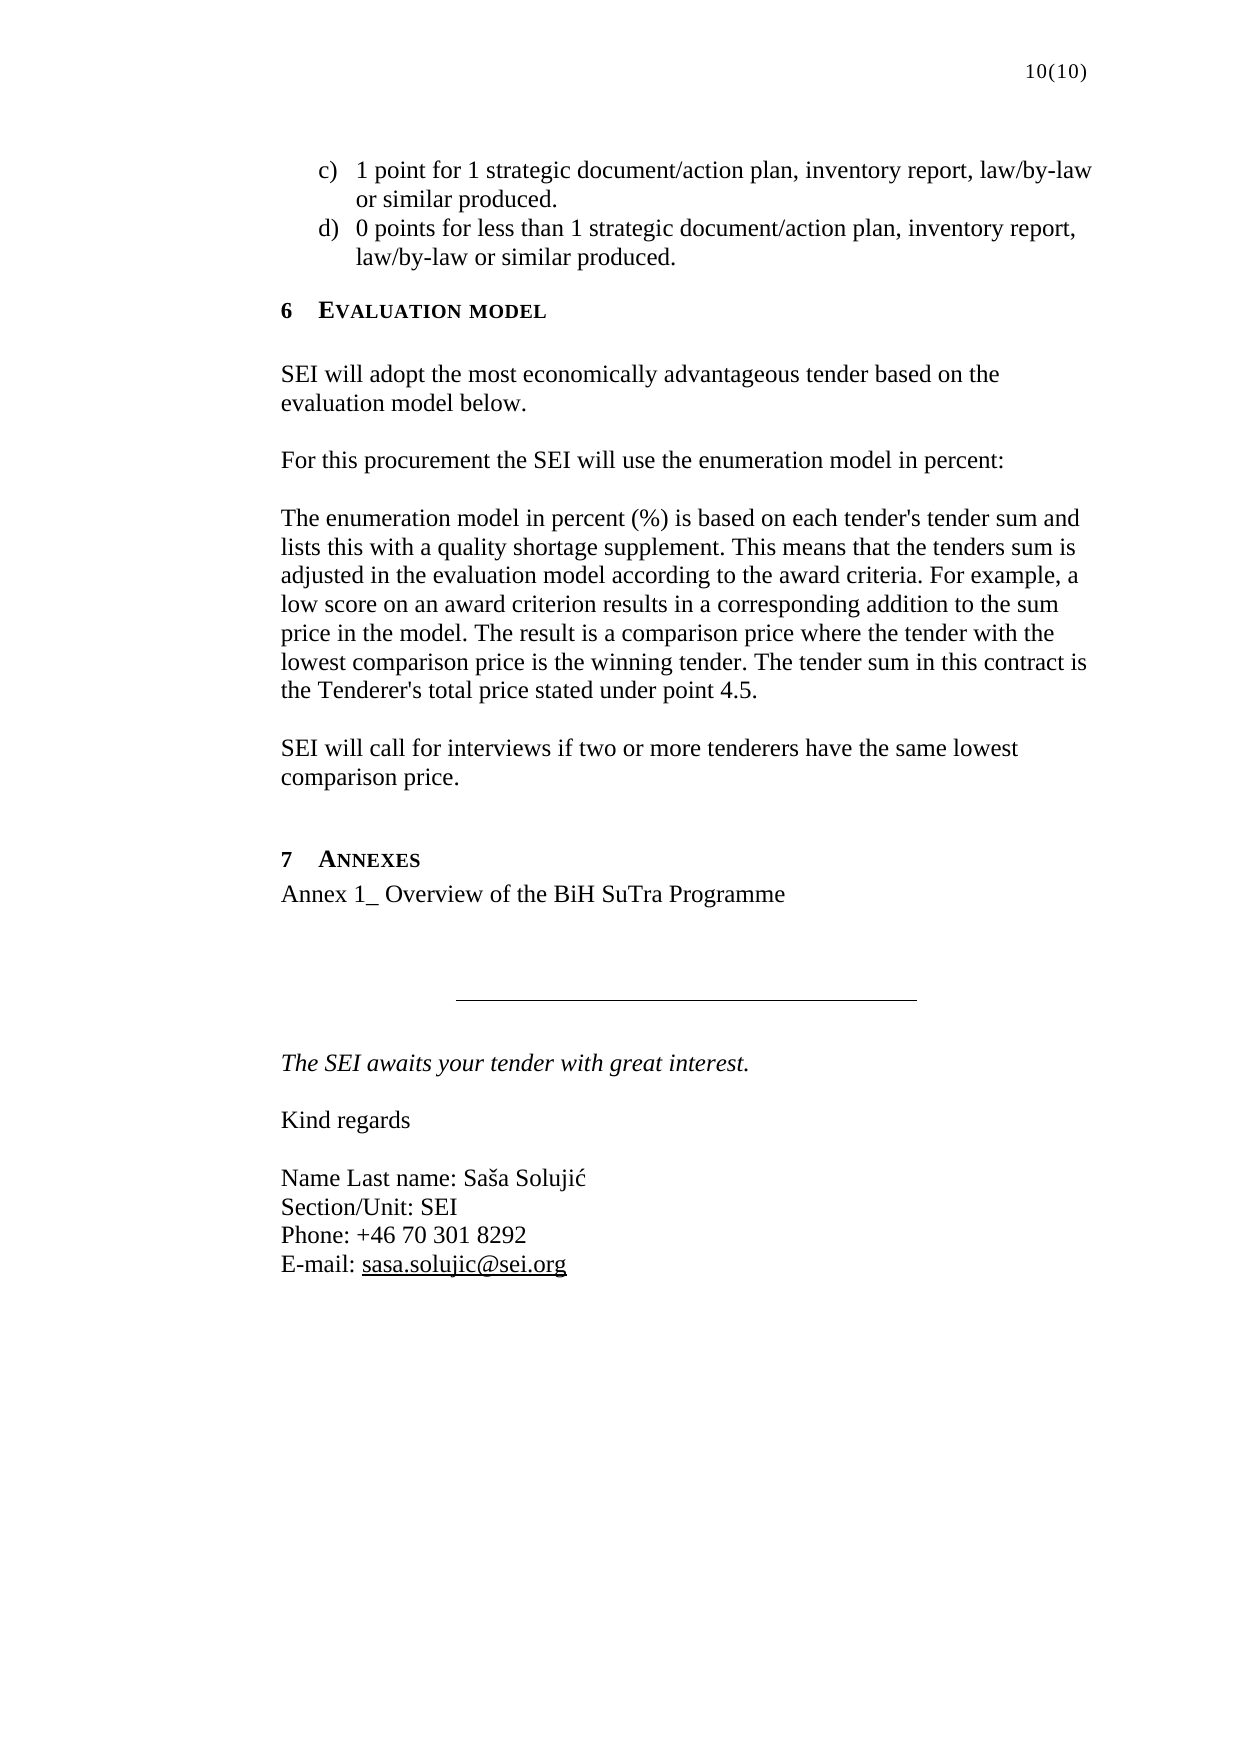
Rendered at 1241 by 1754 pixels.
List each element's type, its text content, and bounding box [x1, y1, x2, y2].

text E-mail: sasa.solujic@sei.org [281, 1249, 1092, 1278]
text For this procurement the SEI will use the enumeration model in percent: [281, 445, 1092, 474]
subtitle Annexes [281, 844, 1092, 873]
text SEI will call for interviews if two or more tenderers have the same lowest comparison price. [281, 733, 1092, 790]
list 0 points for less than 1 strategic document/action plan, inventory report, law/by-law or similar produced. [318, 213, 1092, 270]
text SEI will adopt the most economically advantageous tender based on the evaluation model below. [281, 359, 1092, 417]
text Section/Unit: SEI [281, 1192, 1092, 1220]
text The enumeration model in percent (%) is based on each tender's tender sum and lists this with a quality shortage supplement. This means that the tenders sum is adjusted in the evaluation model according to the award criteria. For example, a low score on an award criterion results in a corresponding addition to the sum price in the model. The result is a comparison price where the tender with the lowest comparison price is the winning tender. The tender sum in this contract is the Tenderer's total price stated under point 4.5. [281, 503, 1092, 704]
text Kind regards [281, 1105, 1092, 1134]
subtitle Evaluation model [281, 295, 1092, 324]
text The SEI awaits your tender with great interest. [281, 1048, 1092, 1077]
list 1 point for 1 strategic document/action plan, inventory report, law/by-law or similar produced. [318, 155, 1092, 213]
text Annex 1_ Overview of the BiH SuTra Programme [281, 879, 1092, 908]
text Name Last name: Saša Solujić [281, 1163, 1092, 1192]
text Phone: +46 70 301 8292 [281, 1220, 1092, 1249]
